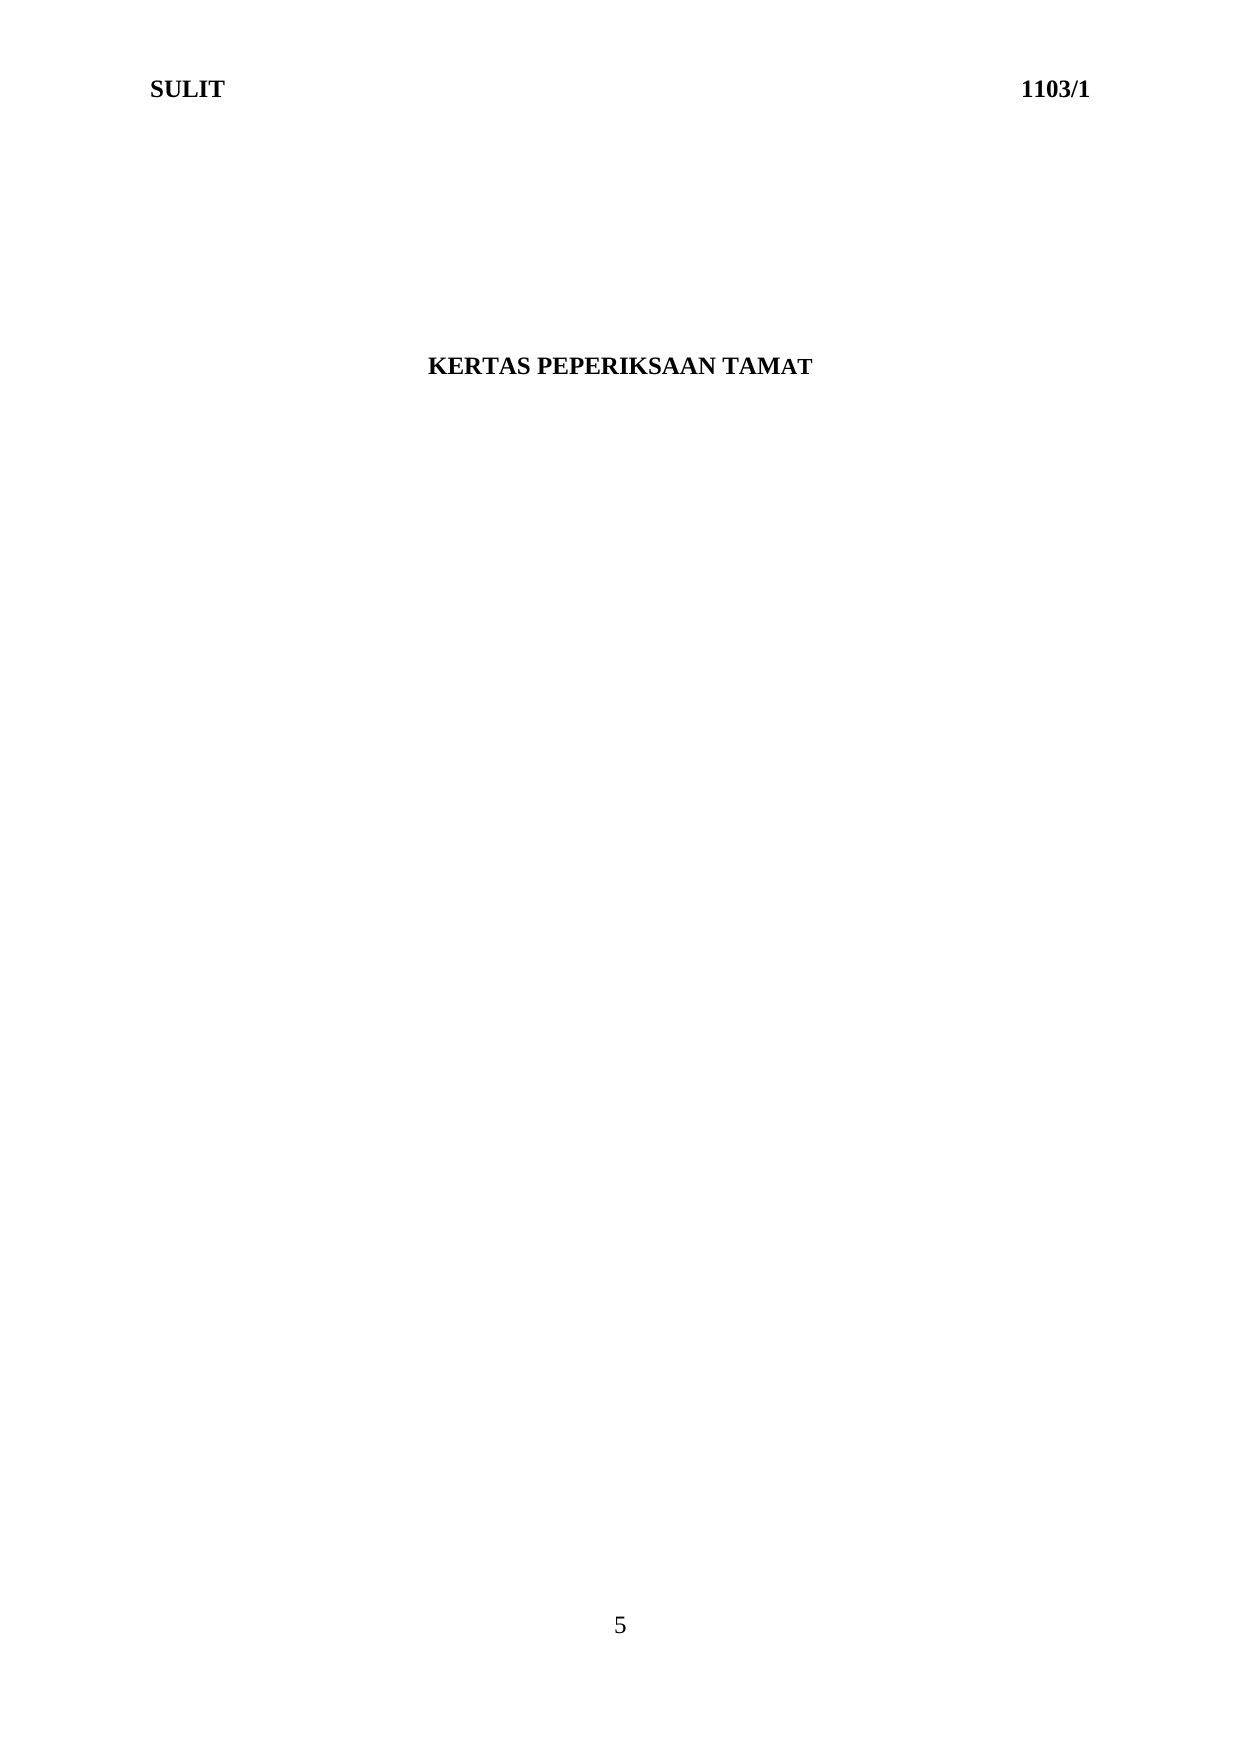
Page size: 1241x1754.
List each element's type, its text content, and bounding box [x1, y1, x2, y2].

text KERTAS PEPERIKSAAN TAMAT [150, 351, 1090, 380]
